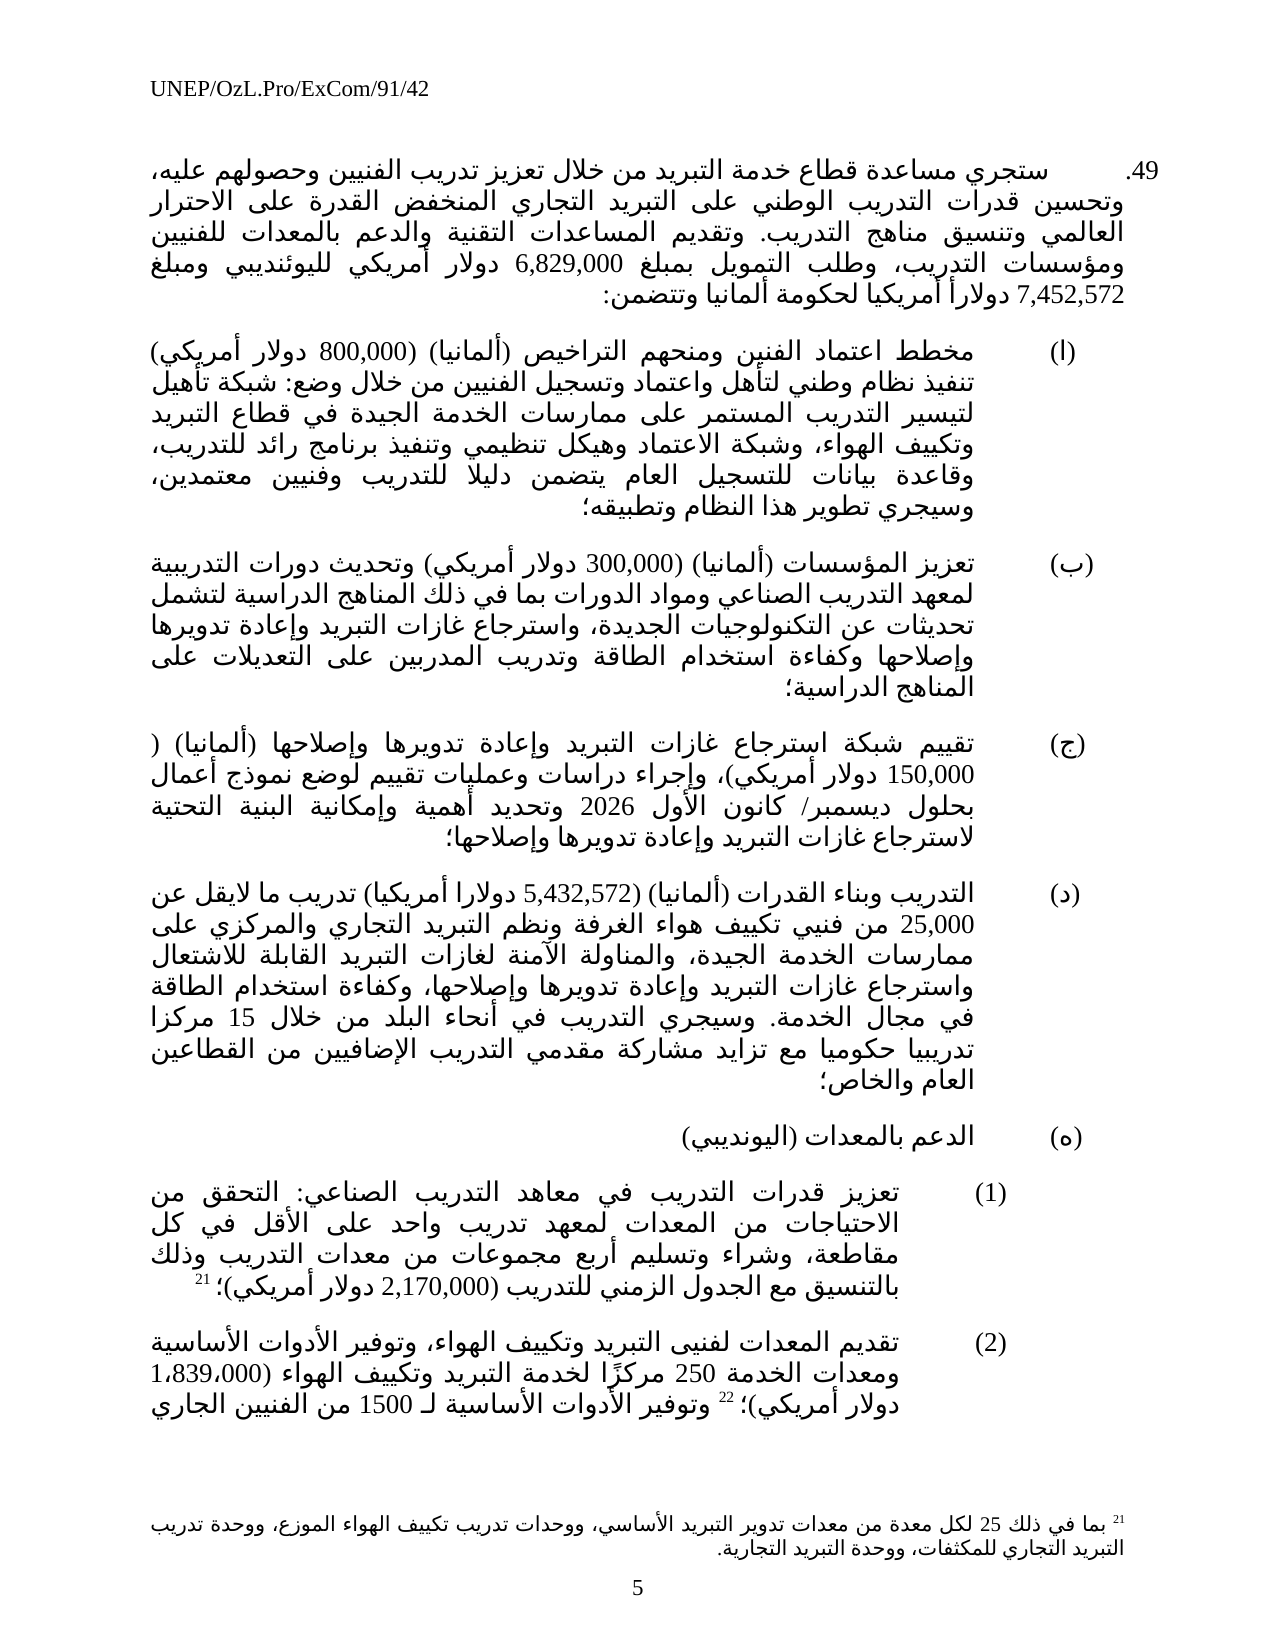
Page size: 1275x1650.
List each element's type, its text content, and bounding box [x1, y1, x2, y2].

subtitle مخطط اعتماد الفنين ومنحهم التراخيص (ألمانيا) (800,000 دولار أمريكي) تنفيذ نظام وطني لتأهل واعتماد وتسجيل الفنيين من خلال وضع: شبكة تأهيل لتيسير التدريب المستمر على ممارسات الخدمة الجيدة في قطاع التبريد وتكييف الهواء، وشبكة الاعتماد وهيكل تنظيمي وتنفيذ برنامج رائد للتدريب، وقاعدة بيانات للتسجيل العام يتضمن دليلا للتدريب وفنيين معتمدين، وسيجري تطوير هذا النظام وتطبيقه؛ [150, 335, 1050, 522]
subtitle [150, 1326, 975, 1419]
subtitle تقييم شبكة استرجاع غازات التبريد وإعادة تدويرها وإصلاحها (ألمانيا) (150,000 دولار أمريكي)، وإجراء دراسات وعمليات تقييم لوضع نموذج أعمال بحلول ديسمبر/ كانون الأول 2026 وتحديد أهمية وإمكانية البنية التحتية لاسترجاع غازات التبريد وإعادة تدويرها وإصلاحها؛ [150, 727, 1050, 852]
subtitle تعزيز قدرات التدريب في معاهد التدريب الصناعي: التحقق من الاحتياجات من المعدات لمعهد تدريب واحد على الأقل في كل مقاطعة، وشراء وتسليم أربع مجموعات من معدات التدريب وذلك بالتنسيق مع الجدول الزمني للتدريب (2,170,000 دولار أمريكي)؛ [150, 1176, 975, 1301]
subtitle التدريب وبناء القدرات (ألمانيا) (5,432,572 دولارا أمريكيا) تدريب ما لايقل عن 25,000 من فنيي تكييف هواء الغرفة ونظم التبريد التجاري والمركزي على ممارسات الخدمة الجيدة، والمناولة الآمنة لغازات التبريد القابلة للاشتعال واسترجاع غازات التبريد وإعادة تدويرها وإصلاحها، وكفاءة استخدام الطاقة في مجال الخدمة. وسيجري التدريب في أنحاء البلد من خلال 15 مركزا تدريبيا حكوميا مع تزايد مشاركة مقدمي التدريب الإضافيين من القطاعين العام والخاص؛ [150, 877, 1050, 1095]
subtitle ستجري مساعدة قطاع خدمة التبريد من خلال تعزيز تدريب الفنيين وحصولهم عليه، وتحسين قدرات التدريب الوطني على التبريد التجاري المنخفض القدرة على الاحترار العالمي وتنسيق مناهج التدريب. وتقديم المساعدات التقنية والدعم بالمعدات للفنيين ومؤسسات التدريب، وطلب التمويل بمبلغ 6,829,000 دولار أمريكي لليوئنديبي ومبلغ 7,452,572 دولارأ أمريكيا لحكومة ألمانيا وتتضمن: [150, 154, 1125, 310]
subtitle الدعم بالمعدات (اليونديبي) [150, 1120, 1050, 1151]
subtitle تعزيز المؤسسات (ألمانيا) (300,000 دولار أمريكي) وتحديث دورات التدريبية لمعهد التدريب الصناعي ومواد الدورات بما في ذلك المناهج الدراسية لتشمل تحديثات عن التكنولوجيات الجديدة، واسترجاع غازات التبريد وإعادة تدويرها وإصلاحها وكفاءة استخدام الطاقة وتدريب المدربين على التعديلات على المناهج الدراسية؛ [150, 547, 1050, 702]
